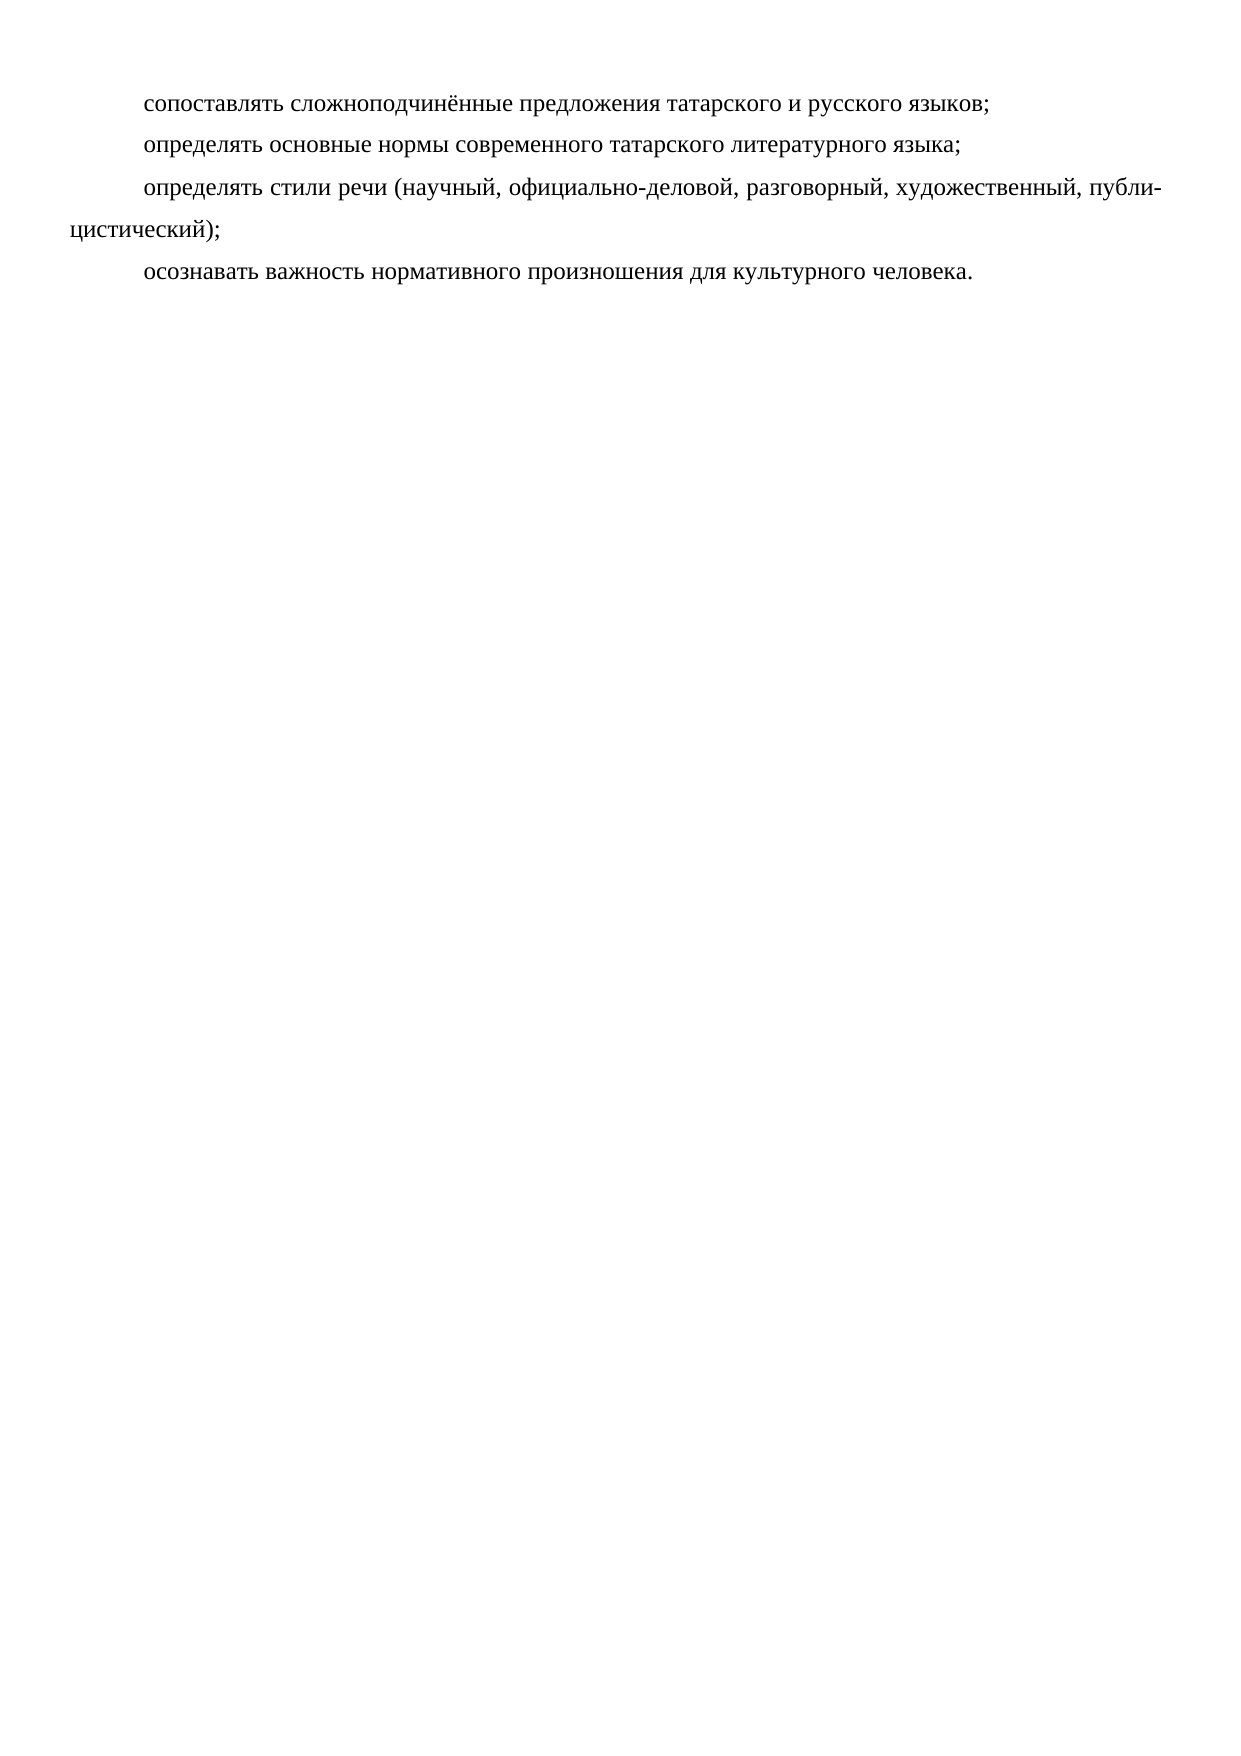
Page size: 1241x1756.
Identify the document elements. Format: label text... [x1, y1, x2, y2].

text осознавать важность нормативного произношения для культурного человека. [143, 256, 1178, 285]
text определять стили речи (научный, официально-деловой, разговорный, художественный, публи- цистический); [69, 172, 1178, 243]
text сопоставлять сложноподчинённые предложения татарского и русского языков; определять основные нормы современного татарского литературного языка; [143, 88, 993, 158]
